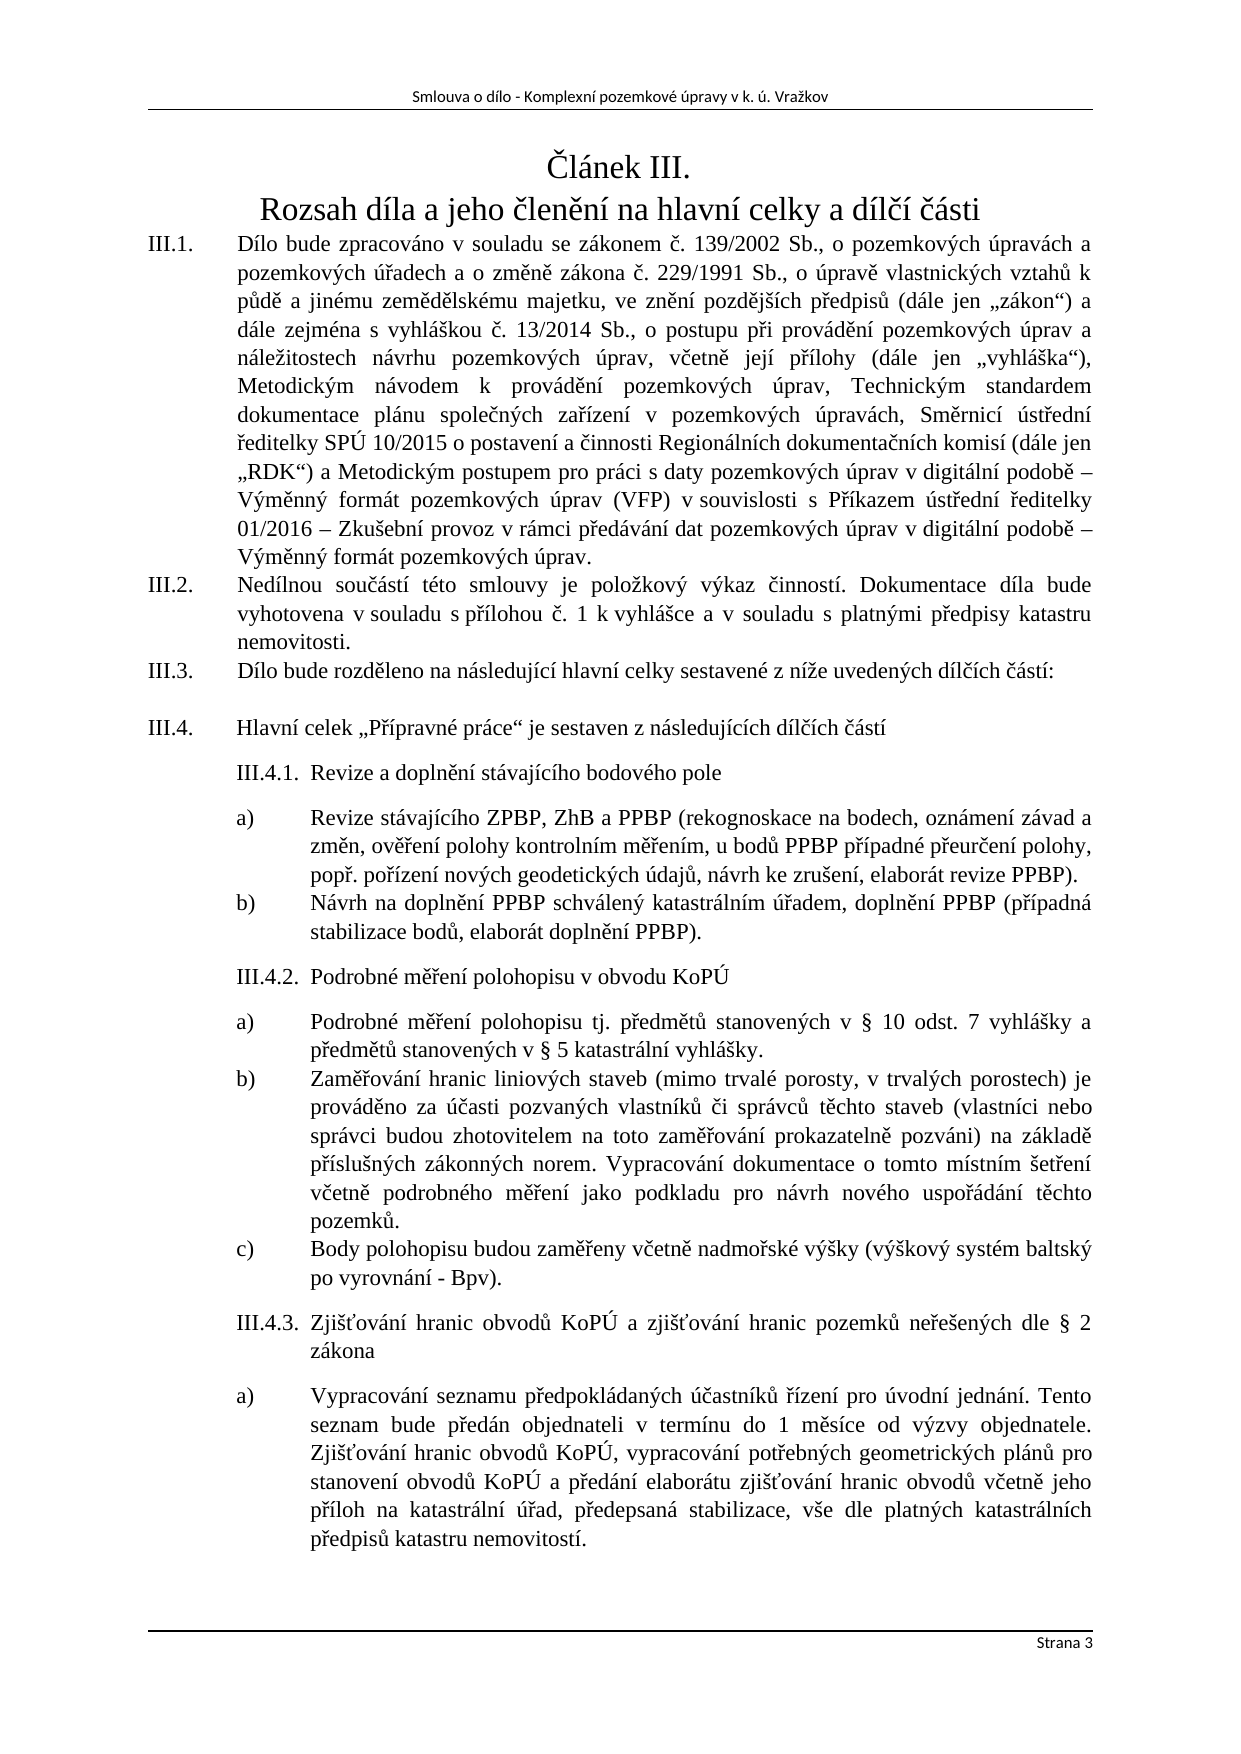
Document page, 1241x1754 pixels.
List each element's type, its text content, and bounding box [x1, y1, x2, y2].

text Návrh na doplnění PPBP schválený katastrálním úřadem, doplnění PPBP (případná stabilizace bodů, elaborát doplnění PPBP). [236, 889, 1093, 944]
text Body polohopisu budou zaměřeny včetně nadmořské výšky (výškový systém baltský po vyrovnání - Bpv). [236, 1235, 1093, 1290]
text Zaměřování hranic liniových staveb (mimo trvalé porosty, v trvalých porostech) je prováděno za účasti pozvaných vlastníků či správců těchto staveb (vlastníci nebo správci budou zhotovitelem na toto zaměřování prokazatelně pozváni) na základě příslušných zákonných norem. Vypracování dokumentace o tomto místním šetření včetně podrobného měření jako podkladu pro návrh nového uspořádání těchto pozemků. [236, 1065, 1093, 1233]
list Nedílnou součástí této smlouvy je položkový výkaz činností. Dokumentace díla bude vyhotovena v souladu s přílohou č. 1 k vyhlášce a v souladu s platnými předpisy katastru nemovitosti. [148, 572, 1093, 655]
text Vypracování seznamu předpokládaných účastníků řízení pro úvodní jednání. Tento seznam bude předán objednateli v termínu do 1 měsíce od výzvy objednatele. Zjišťování hranic obvodů KoPÚ, vypracování potřebných geometrických plánů pro stanovení obvodů KoPÚ a předání elaborátu zjišťování hranic obvodů včetně jeho příloh na katastrální úřad, předepsaná stabilizace, vše dle platných katastrálních předpisů katastru nemovitostí. [236, 1382, 1093, 1551]
text Podrobné měření polohopisu v obvodu KoPÚ [236, 963, 1093, 989]
text Revize stávajícího ZPBP, ZhB a PPBP (rekognoskace na bodech, oznámení závad a změn, ověření polohy kontrolním měřením, u bodů PPBP případné přeurčení polohy, popř. pořízení nových geodetických údajů, návrh ke zrušení, elaborát revize PPBP). [236, 804, 1093, 887]
list Hlavní celek „Přípravné práce“ je sestaven z následujících dílčích částí [148, 714, 1093, 740]
text Zjišťování hranic obvodů KoPÚ a zjišťování hranic pozemků neřešených dle § 2 zákona [236, 1309, 1093, 1364]
subtitle Rozsah díla a jeho členění na hlavní celky a dílčí části [148, 148, 1093, 227]
text Revize a doplnění stávajícího bodového pole [236, 759, 1093, 785]
list Dílo bude rozděleno na následující hlavní celky sestavené z níže uvedených dílčích částí: [148, 657, 1093, 683]
list Dílo bude zpracováno v souladu se zákonem č. 139/2002 Sb., o pozemkových úpravách a pozemkových úřadech a o změně zákona č. 229/1991 Sb., o úpravě vlastnických vztahů k půdě a jinému zemědělskému majetku, ve znění pozdějších předpisů (dále jen „zákon“) a dále zejména s vyhláškou č. 13/2014 Sb., o postupu při provádění pozemkových úprav a náležitostech návrhu pozemkových úprav, včetně její přílohy (dále jen „vyhláška“), Metodickým návodem k provádění pozemkových úprav, Technickým standardem dokumentace plánu společných zařízení v pozemkových úpravách, Směrnicí ústřední ředitelky SPÚ 10/2015 o postavení a činnosti Regionálních dokumentačních komisí (dále jen „RDK“) a Metodickým postupem pro práci s daty pozemkových úprav v digitální podobě – Výměnný formát pozemkových úprav (VFP) v souvislosti s Příkazem ústřední ředitelky 01/2016 – Zkušební provoz v rámci předávání dat pozemkových úprav v digitální podobě – Výměnný formát pozemkových úprav. [148, 230, 1093, 569]
text Podrobné měření polohopisu tj. předmětů stanovených v § 10 odst. 7 vyhlášky a předmětů stanovených v § 5 katastrální vyhlášky. [236, 1008, 1093, 1063]
